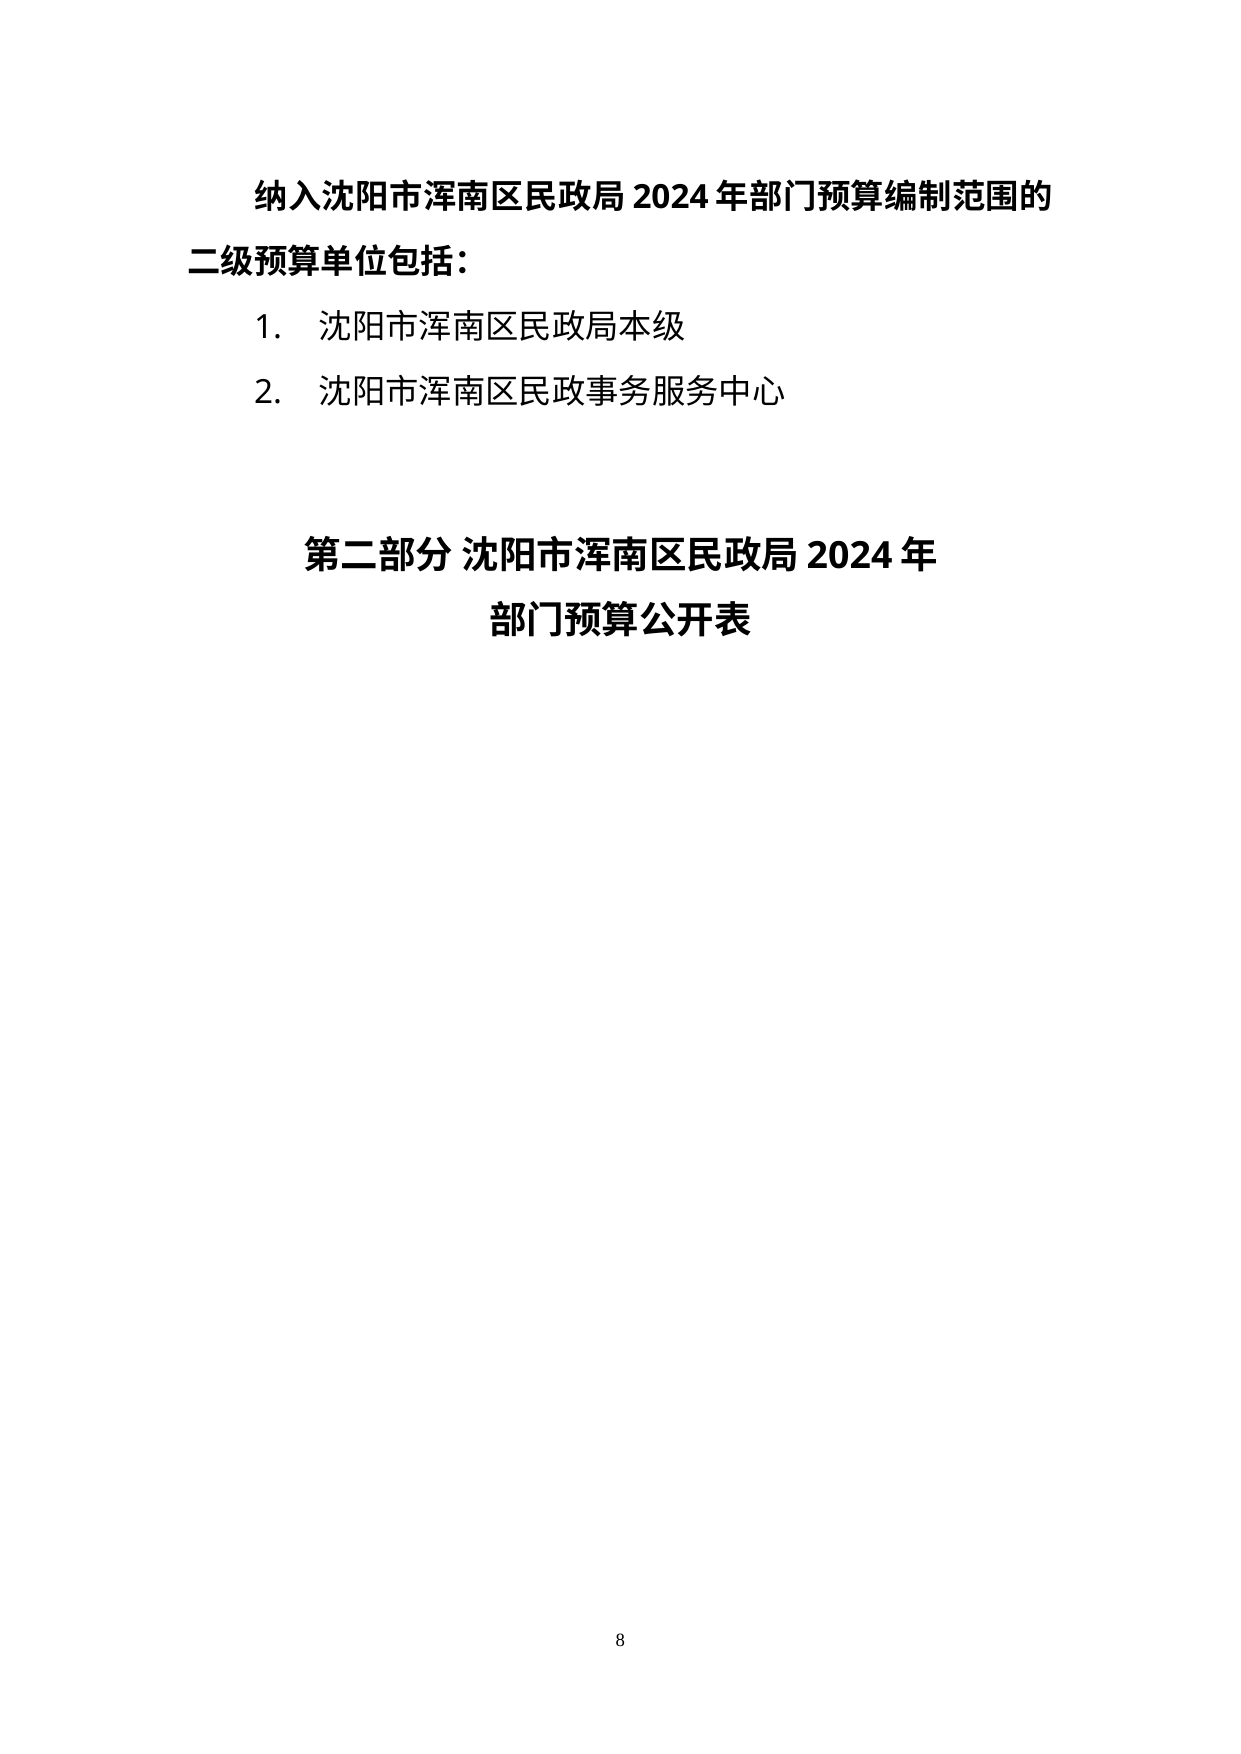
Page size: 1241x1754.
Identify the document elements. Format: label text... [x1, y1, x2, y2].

list 部门预算公开表 [187, 584, 1053, 649]
list 沈阳市浑南区民政局2024年 [187, 519, 1053, 584]
list 沈阳市浑南区民政事务服务中心 [187, 357, 1053, 422]
list 沈阳市浑南区民政局本级 [187, 292, 1053, 357]
text 纳入沈阳市浑南区民政局2024年部门预算编制范围的二级预算单位包括： [187, 162, 1053, 292]
